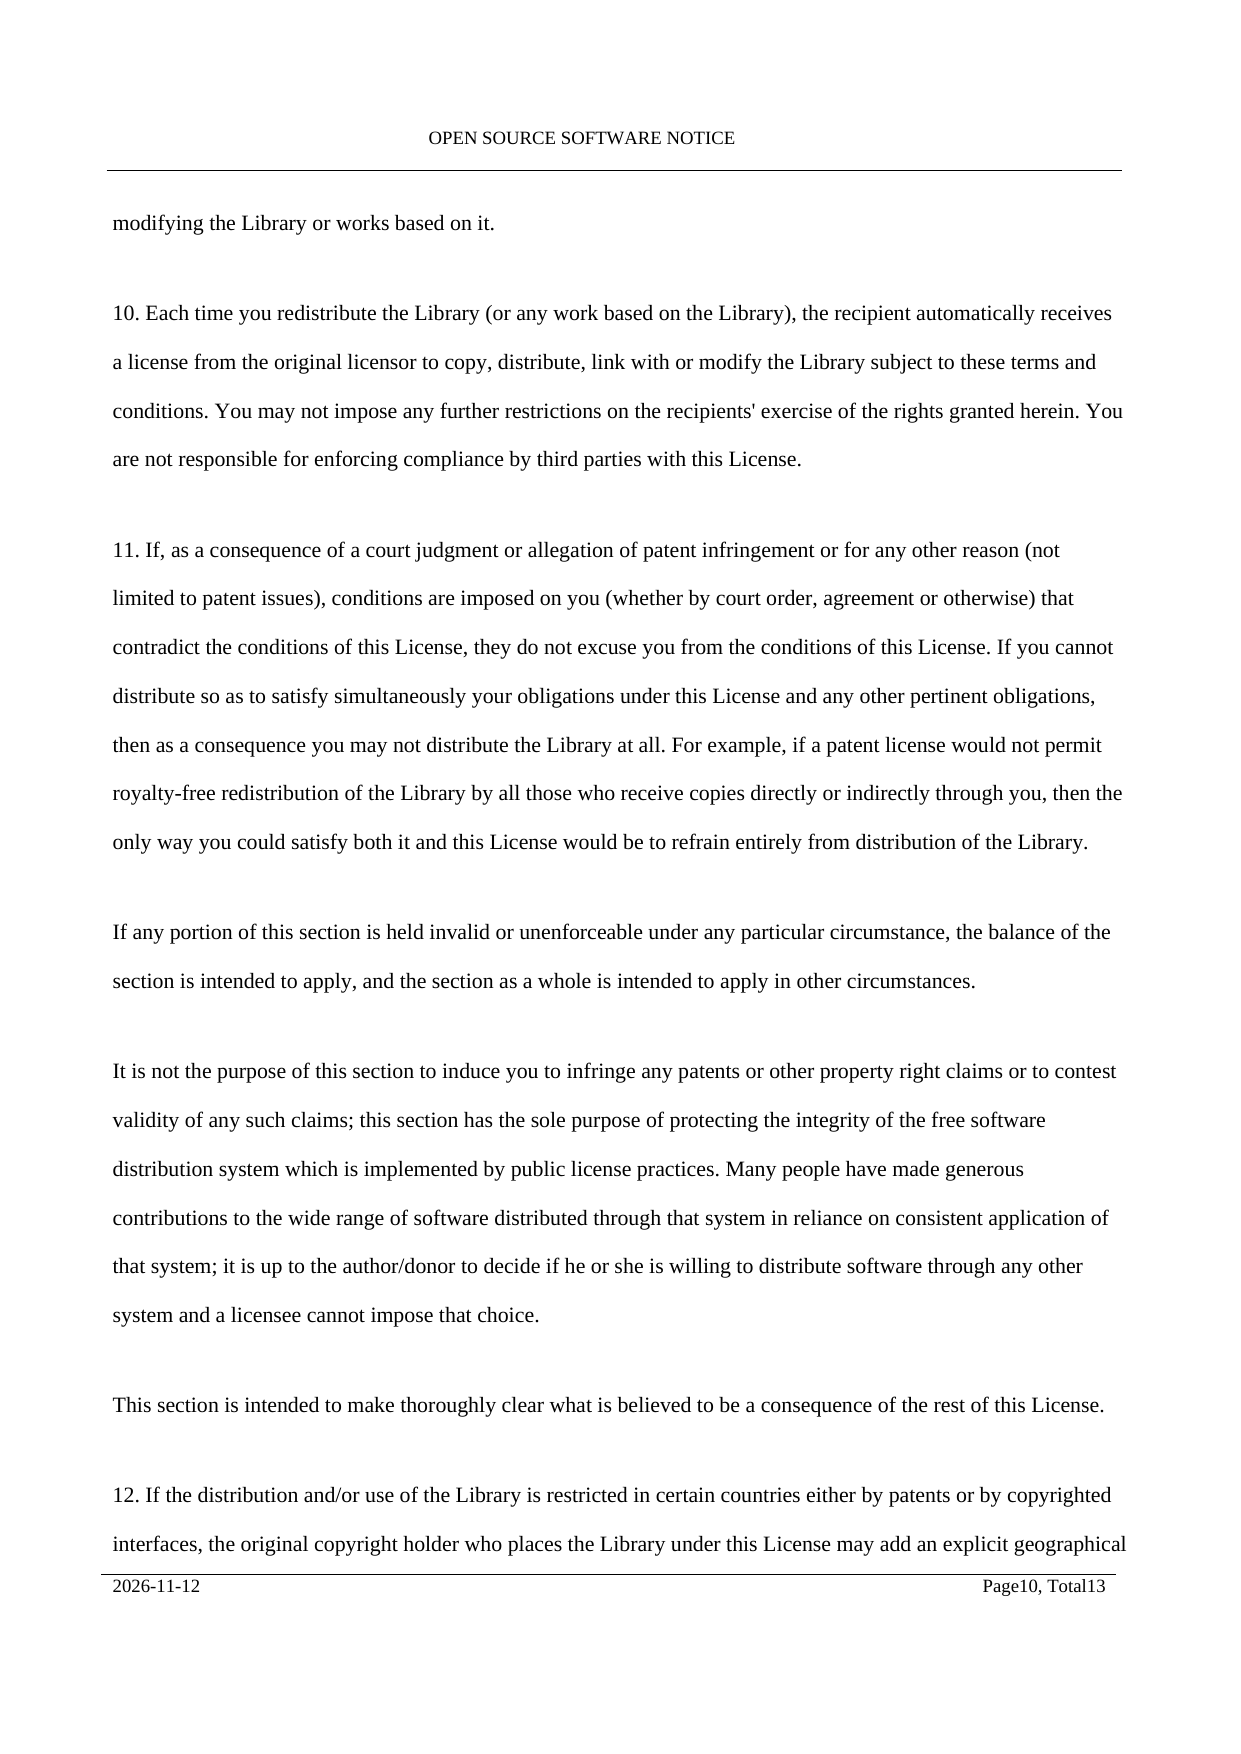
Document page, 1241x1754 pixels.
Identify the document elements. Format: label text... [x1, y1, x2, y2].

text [112, 1479, 1128, 1560]
text 10. Each time you redistribute the Library (or any work based on the Library), the recipient automatically receives a license from the original licensor to copy, distribute, link with or modify the Library subject to these terms and conditions. You may not impose any further restrictions on the recipients' exercise of the rights granted herein. You are not responsible for enforcing compliance by third parties with this License. [112, 297, 1128, 475]
text It is not the purpose of this section to induce you to infringe any patents or other property right claims or to contest validity of any such claims; this section has the sole purpose of protecting the integrity of the free software distribution system which is implemented by public license practices. Many people have made generous contributions to the wide range of software distributed through that system in reliance on consistent application of that system; it is up to the author/donor to decide if he or she is willing to distribute software through any other system and a licensee cannot impose that choice. [112, 1055, 1128, 1331]
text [112, 206, 1128, 239]
text 11. If, as a consequence of a court judgment or allegation of patent infringement or for any other reason (not limited to patent issues), conditions are imposed on you (whether by court order, agreement or otherwise) that contradict the conditions of this License, they do not excuse you from the conditions of this License. If you cannot distribute so as to satisfy simultaneously your obligations under this License and any other pertinent obligations, then as a consequence you may not distribute the Library at all. For example, if a patent license would not permit royalty-free redistribution of the Library by all those who receive copies directly or indirectly through you, then the only way you could satisfy both it and this License would be to refrain entirely from distribution of the Library. [112, 533, 1128, 858]
text This section is intended to make thoroughly clear what is believed to be a consequence of the rest of this License. [112, 1389, 1128, 1421]
text If any portion of this section is held invalid or unenforceable under any particular circumstance, the balance of the section is intended to apply, and the section as a whole is intended to apply in other circumstances. [112, 916, 1128, 997]
